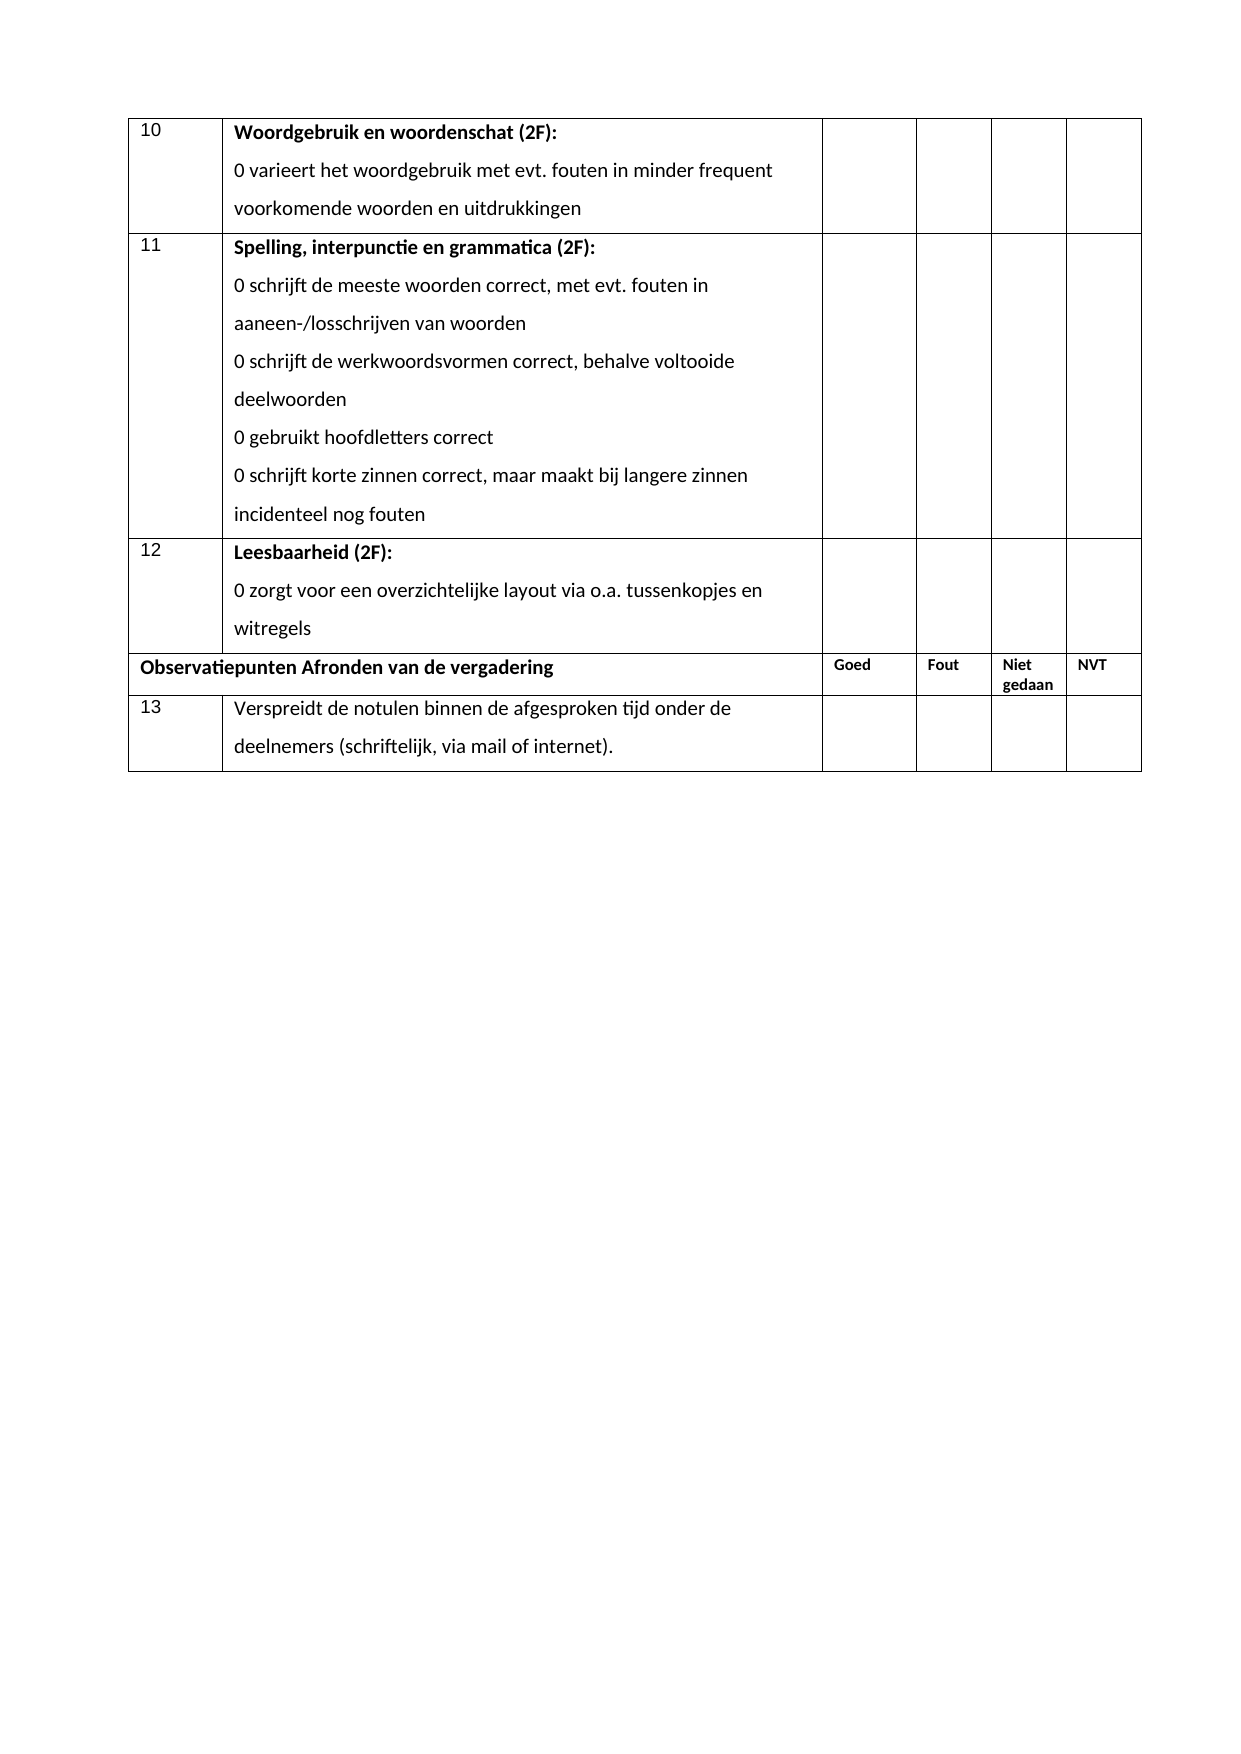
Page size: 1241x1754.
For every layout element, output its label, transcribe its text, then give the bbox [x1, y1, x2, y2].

table_cell Leesbaarheid (2F): 0 zorgt voor een overzichtelijke layout via o.a. tussenkopjes en witregels [223, 539, 822, 653]
table_cell [1067, 234, 1141, 538]
table_cell [823, 539, 916, 653]
table_header 10 [129, 119, 222, 233]
table_cell Observatiepunten Afronden van de vergadering [129, 654, 822, 694]
table_cell Niet gedaan [992, 654, 1066, 694]
table_header [917, 119, 991, 233]
table_cell [823, 234, 916, 538]
table_cell [917, 539, 991, 653]
table_cell [992, 234, 1066, 538]
table_cell [1067, 696, 1141, 771]
table_cell [823, 696, 916, 771]
table_header Woordgebruik en woordenschat (2F): 0 varieert het woordgebruik met evt. fouten in minder frequent voorkomende woorden en uitdrukkingen [223, 119, 822, 233]
table_cell 11 [129, 234, 222, 538]
table_cell Fout [917, 654, 991, 694]
table_cell NVT [1067, 654, 1141, 694]
table_header [823, 119, 916, 233]
table_header [1067, 119, 1141, 233]
table_header [992, 119, 1066, 233]
table_cell Verspreidt de notulen binnen de afgesproken tijd onder de deelnemers (schriftelijk, via mail of internet). [223, 696, 822, 771]
table_cell [992, 696, 1066, 771]
table_cell [917, 696, 991, 771]
table_cell 13 [129, 696, 222, 771]
table_cell [992, 539, 1066, 653]
table_cell 12 [129, 539, 222, 653]
table_cell [1067, 539, 1141, 653]
table_cell [917, 234, 991, 538]
table_cell Spelling, interpunctie en grammatica (2F): 0 schrijft de meeste woorden correct, met evt. fouten in aaneen-/losschrijven van woorden 0 schrijft de werkwoordsvormen correct, behalve voltooide deelwoorden 0 gebruikt hoofdletters correct 0 schrijft korte zinnen correct, maar maakt bij langere zinnen incidenteel nog fouten [223, 234, 822, 538]
table_cell Goed [823, 654, 916, 694]
